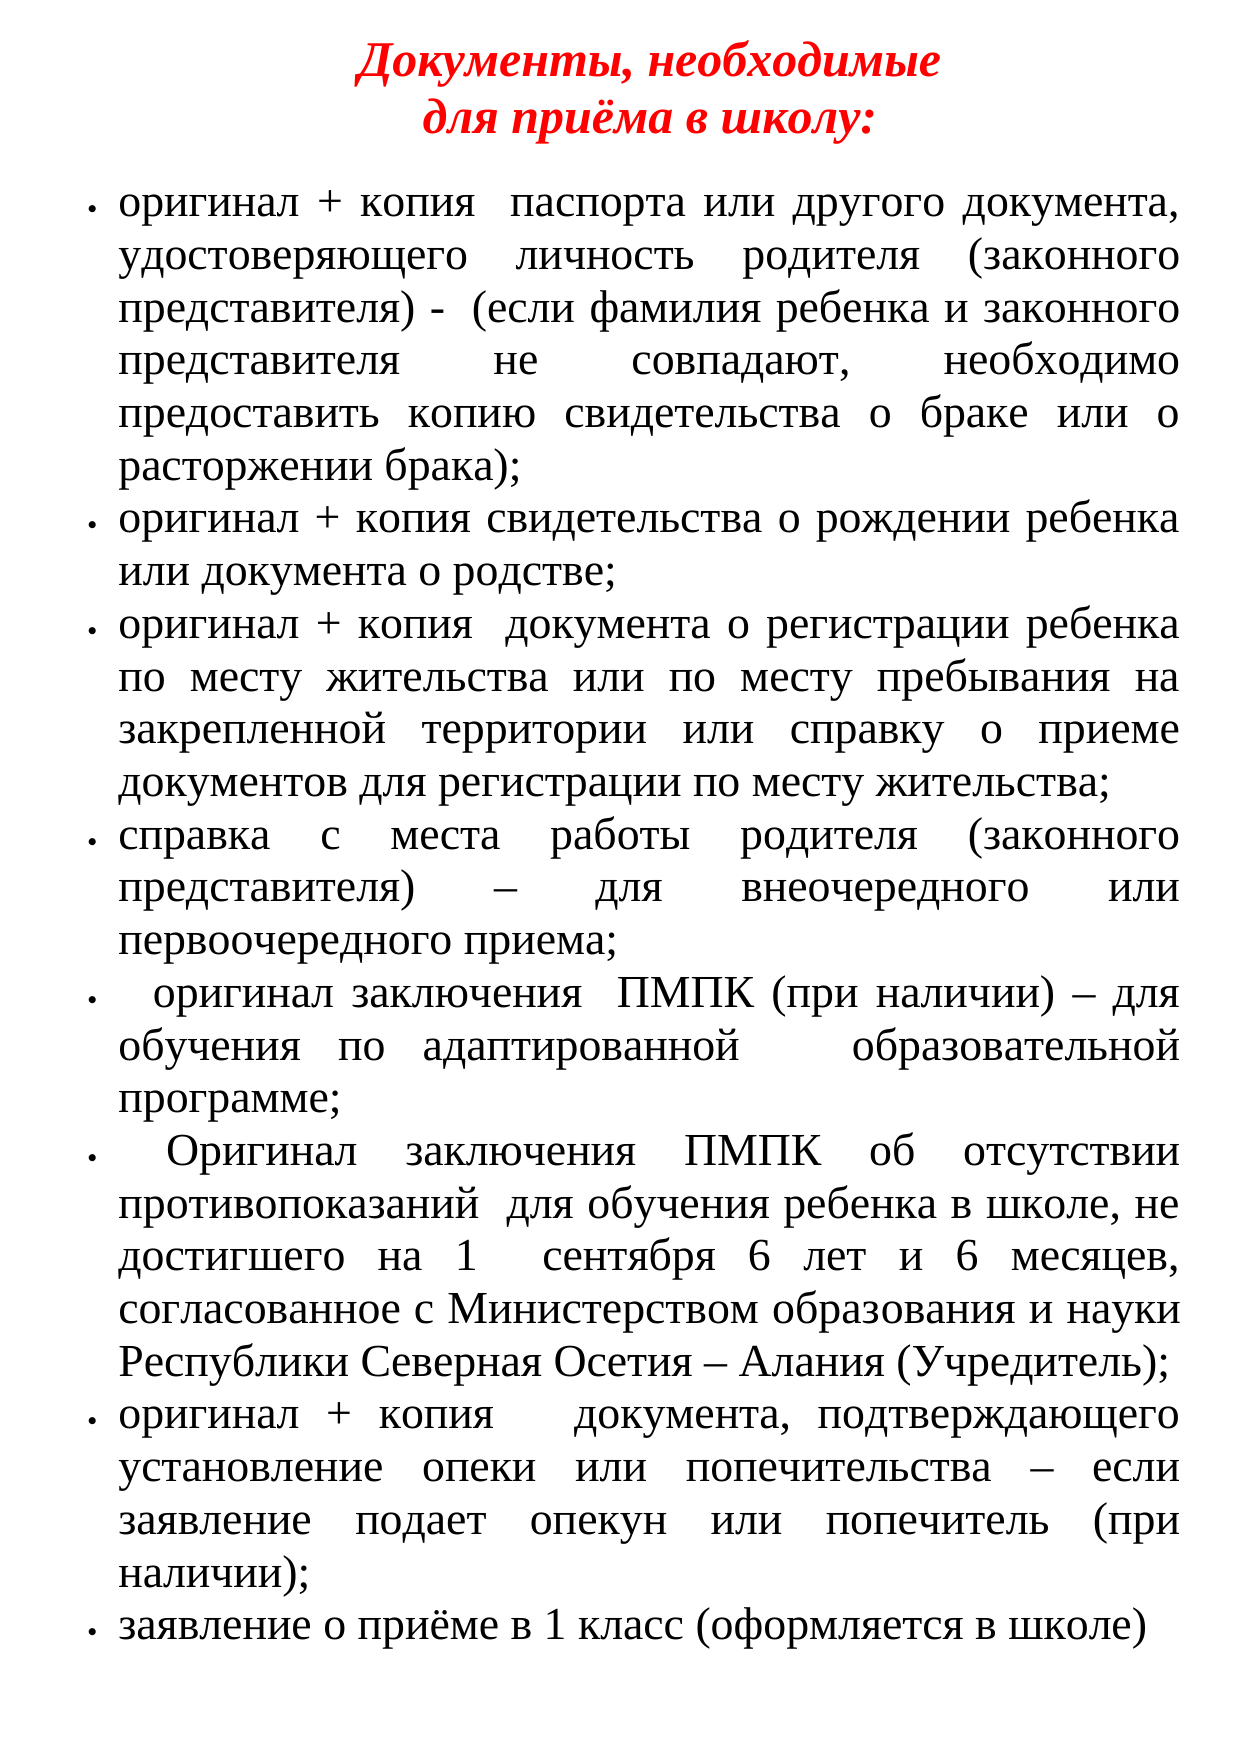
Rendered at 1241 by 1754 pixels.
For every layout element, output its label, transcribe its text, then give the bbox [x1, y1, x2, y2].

list оригинал + копия документа, подтверждающего установление опеки или попечительства – если заявление подает опекун или попечитель (при наличии); [88, 1386, 1181, 1597]
list заявление о приёме в 1 класс (оформляется в школе) [88, 1597, 1181, 1649]
list оригинал + копия документа о регистрации ребенка по месту жительства или по месту пребывания на закрепленной территории или справку о приеме документов для регистрации по месту жительства; [88, 595, 1181, 806]
list Оригинал заключения ПМПК об отсутствии противопоказаний для обучения ребенка в школе, не достигшего на 1 сентября 6 лет и 6 месяцев, согласованное с Министерством образования и науки Республики Северная Осетия – Алания (Учредитель); [88, 1122, 1181, 1386]
text Документы, необходимые [118, 29, 1181, 87]
list оригинал заключения ПМПК (при наличии) – для обучения по адаптированной образовательной программе; [88, 964, 1181, 1122]
list справка с места работы родителя (законного представителя) – для внеочередного или первоочередного приема; [88, 806, 1181, 964]
text для приёма в школу: [118, 87, 1181, 144]
list оригинал + копия свидетельства о рождении ребенка или документа о родстве; [88, 490, 1181, 595]
list оригинал + копия паспорта или другого документа, удостоверяющего личность родителя (законного представителя) - (если фамилия ребенка и законного представителя не совпадают, необходимо предоставить копию свидетельства о браке или о расторжении брака); [88, 174, 1181, 490]
